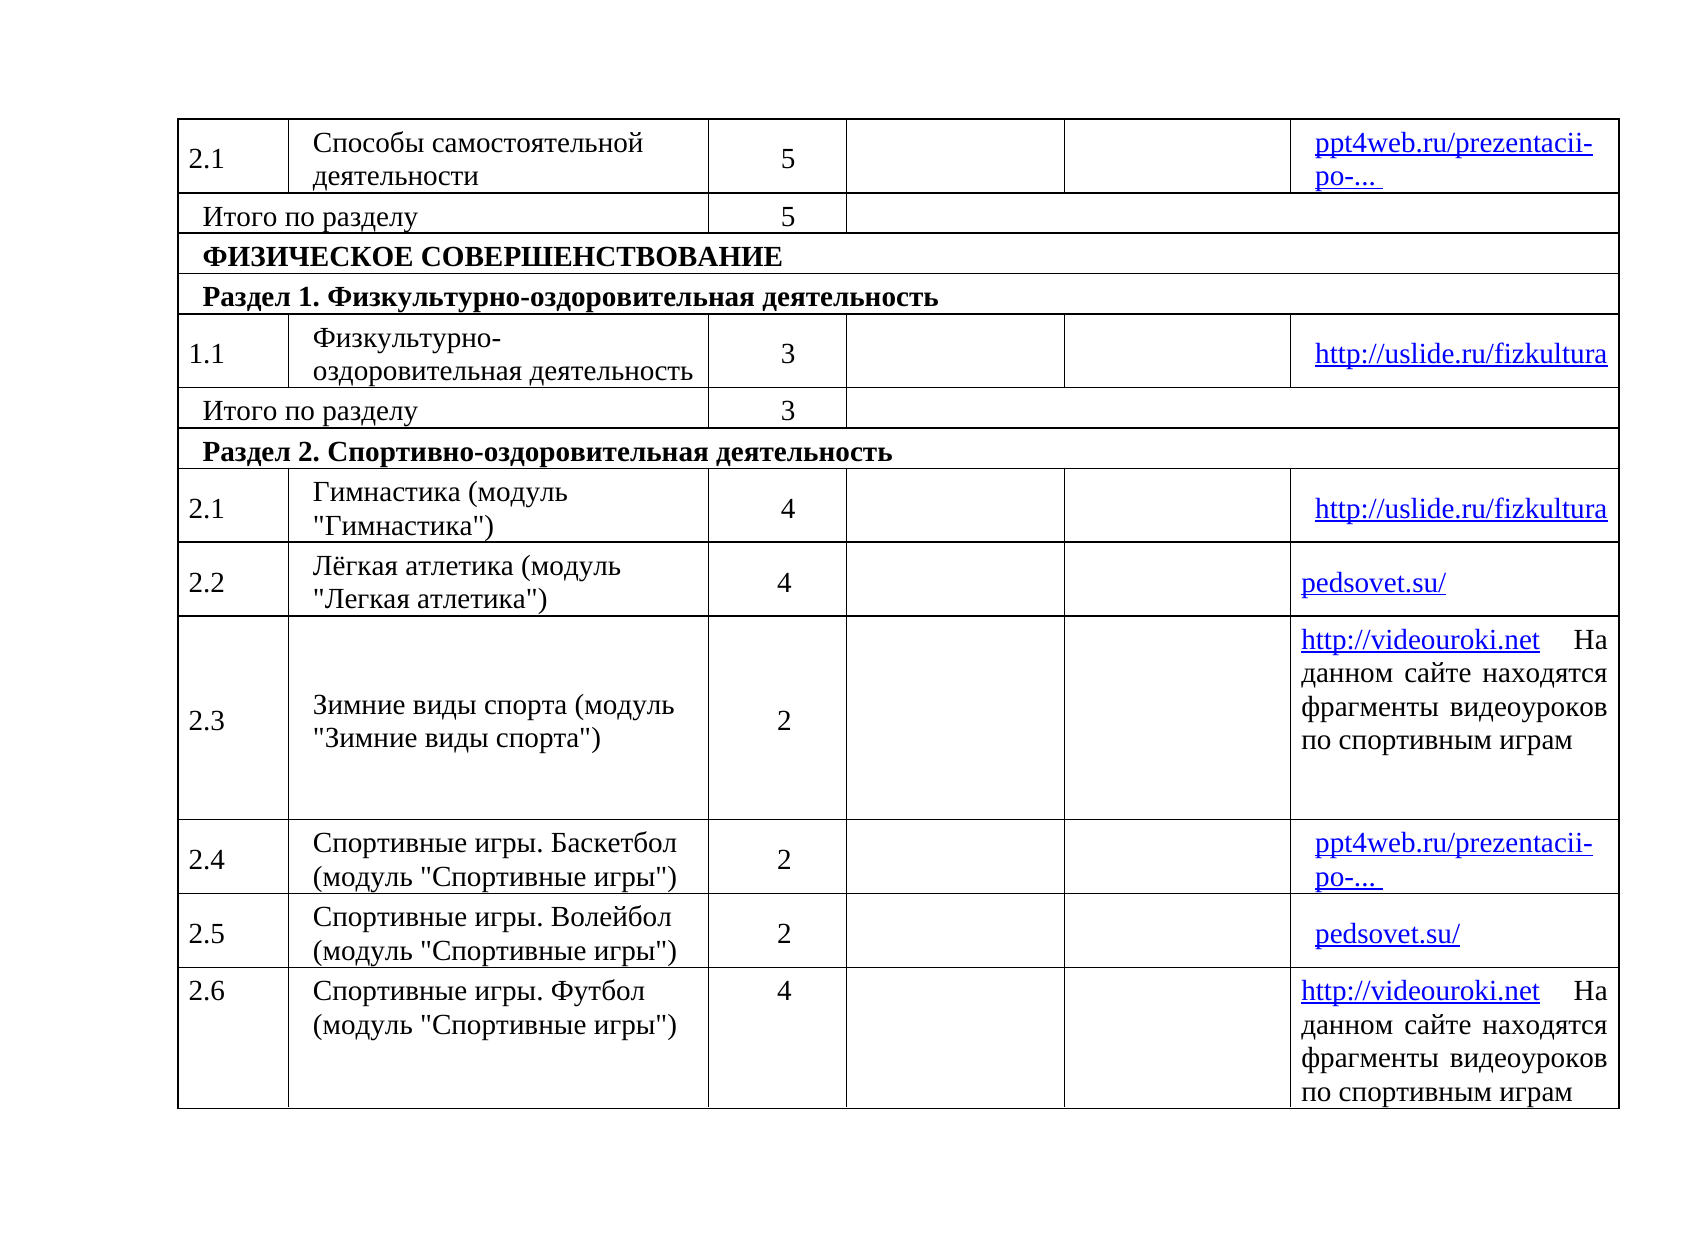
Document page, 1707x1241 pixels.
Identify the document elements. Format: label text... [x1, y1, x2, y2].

table_cell [1065, 894, 1290, 966]
table_cell [847, 120, 1064, 192]
table_cell 1.1 [179, 315, 288, 387]
table_cell 5 [709, 120, 846, 192]
table_cell 2.1 [179, 120, 288, 192]
table_cell http://uslide.ru/fizkultura [1291, 469, 1618, 541]
table_cell 3 [709, 315, 846, 387]
table_cell [847, 194, 1618, 232]
table_cell 2.1 [179, 469, 288, 541]
table_cell 4 [709, 469, 846, 541]
table_cell 2 [709, 894, 846, 966]
table_cell Физкультурно-оздоровительная деятельность [289, 315, 708, 387]
table_cell 2 [709, 617, 846, 819]
table_cell [847, 543, 1064, 615]
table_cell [289, 968, 708, 1107]
table_cell 2.4 [179, 820, 288, 893]
table_cell 2.6 [179, 968, 288, 1107]
table_cell 4 [709, 968, 846, 1107]
table_cell pedsovet.su/ [1291, 894, 1618, 966]
table_cell Спортивные игры. Баскетбол (модуль "Спортивные игры") [289, 820, 708, 893]
table_cell Итого по разделу [179, 194, 708, 232]
table_cell [847, 388, 1618, 427]
table_cell [847, 820, 1064, 893]
table_cell http://uslide.ru/fizkultura [1291, 315, 1618, 387]
table_cell [1065, 469, 1290, 541]
table_cell 2.5 [179, 894, 288, 966]
table_cell 2.2 [179, 543, 288, 615]
table_cell Зимние виды спорта (модуль "Зимние виды спорта") [289, 617, 708, 819]
table_cell [847, 315, 1064, 387]
table_cell Способы самостоятельной деятельности [289, 120, 708, 192]
table_cell [847, 469, 1064, 541]
table_cell http://videouroki.net На данном сайте находятся фрагменты видеоуроков по спортивным играм [1291, 617, 1618, 819]
table_cell ppt4web.ru/prezentacii-po-... [1291, 820, 1618, 893]
table_cell [1065, 543, 1290, 615]
table_cell [847, 617, 1064, 819]
table_cell Лёгкая атлетика (модуль "Легкая атлетика") [289, 543, 708, 615]
table_cell pedsovet.su/ [1291, 543, 1618, 615]
table_cell 2.3 [179, 617, 288, 819]
table_cell ppt4web.ru/prezentacii-po-... [1291, 120, 1618, 192]
table_cell 2 [709, 820, 846, 893]
table_cell [847, 894, 1064, 966]
table_cell [1065, 968, 1290, 1107]
table_cell [1065, 820, 1290, 893]
table_cell 3 [709, 388, 846, 427]
table_cell [847, 968, 1064, 1107]
table_cell Спортивные игры. Волейбол (модуль "Спортивные игры") [289, 894, 708, 966]
table_cell Раздел 2. Спортивно-оздоровительная деятельность [179, 429, 1618, 467]
table_cell Итого по разделу [179, 388, 708, 427]
table_cell ФИЗИЧЕСКОЕ СОВЕРШЕНСТВОВАНИЕ [179, 234, 1618, 273]
table_cell Гимнастика (модуль "Гимнастика") [289, 469, 708, 541]
table_cell [1065, 617, 1290, 819]
table_cell 4 [709, 543, 846, 615]
table_cell Раздел 1. Физкультурно-оздоровительная деятельность [179, 274, 1618, 313]
table_cell 5 [709, 194, 846, 232]
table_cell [1291, 968, 1618, 1107]
table_cell [1065, 120, 1290, 192]
table_cell [1065, 315, 1290, 387]
